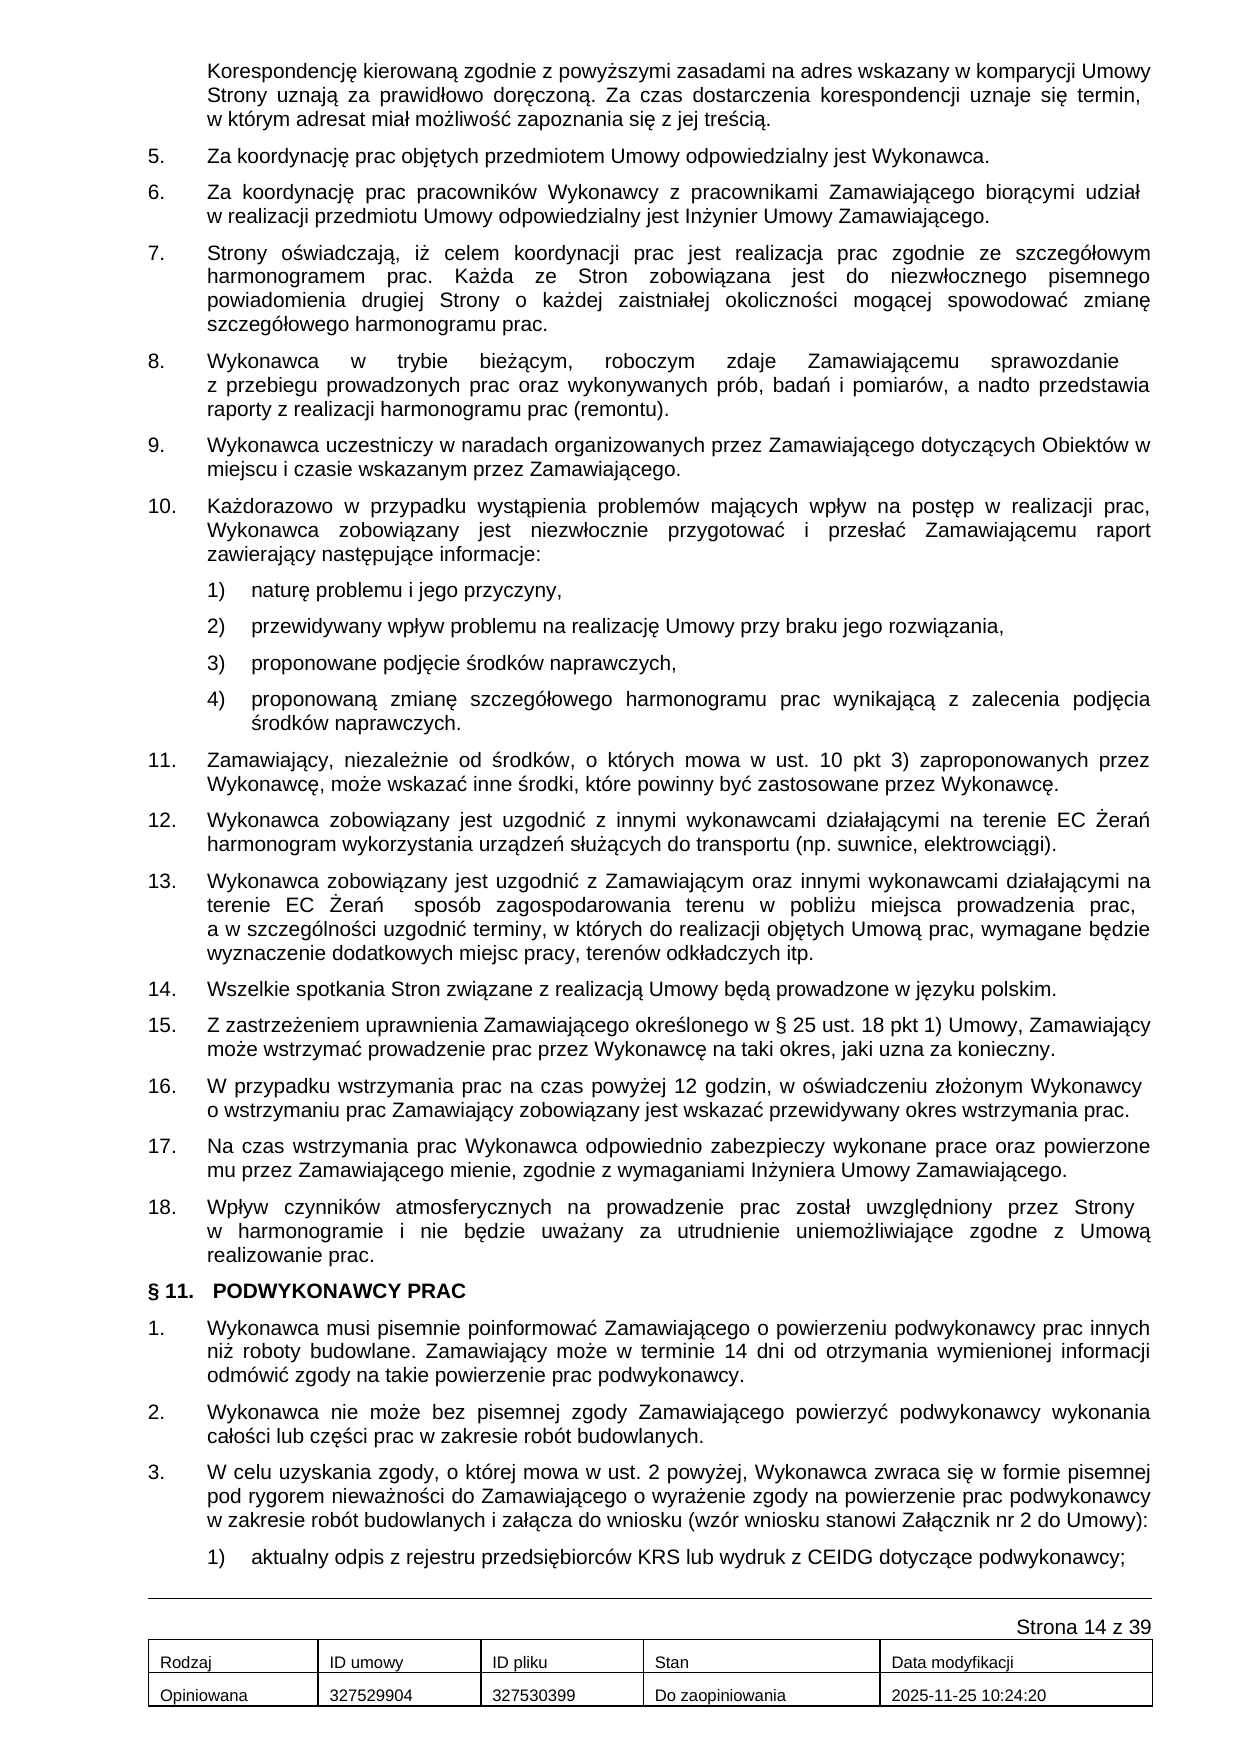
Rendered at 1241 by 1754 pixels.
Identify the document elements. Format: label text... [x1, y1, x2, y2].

list Wykonawca zobowiązany jest uzgodnić z Zamawiającym oraz innymi wykonawcami działającymi na terenie EC Żerań sposób zagospodarowania terenu w pobliżu miejsca prowadzenia prac, a w szczególności uzgodnić terminy, w których do realizacji objętych Umową prac, wymagane będzie wyznaczenie dodatkowych miejsc pracy, terenów odkładczych itp. [148, 868, 1152, 964]
list Z zastrzeżeniem uprawnienia Zamawiającego określonego w § 25 ust. 18 pkt 1) Umowy, Zamawiający może wstrzymać prowadzenie prac przez Wykonawcę na taki okres, jaki uzna za konieczny. [148, 1013, 1152, 1061]
list Zamawiający, niezależnie od środków, o których mowa w ust. 10 pkt 3) zaproponowanych przez Wykonawcę, może wskazać inne środki, które powinny być zastosowane przez Wykonawcę. [148, 748, 1152, 796]
list Każdorazowo w przypadku wystąpienia problemów mających wpływ na postęp w realizacji prac, Wykonawca zobowiązany jest niezwłocznie przygotować i przesłać Zamawiającemu raport zawierający następujące informacje: [148, 493, 1152, 565]
list Wpływ czynników atmosferycznych na prowadzenie prac został uwzględniony przez Strony w harmonogramie i nie będzie uważany za utrudnienie uniemożliwiające zgodne z Umową realizowanie prac. [148, 1194, 1152, 1266]
list Wykonawca zobowiązany jest uzgodnić z innymi wykonawcami działającymi na terenie EC Żerań harmonogram wykorzystania urządzeń służących do transportu (np. suwnice, elektrowciągi). [148, 808, 1152, 856]
list Wykonawca uczestniczy w naradach organizowanych przez Zamawiającego dotyczących Obiektów w miejscu i czasie wskazanym przez Zamawiającego. [148, 433, 1152, 481]
list Strony oświadczają, iż celem koordynacji prac jest realizacja prac zgodnie ze szczegółowym harmonogramem prac. Każda ze Stron zobowiązana jest do niezwłocznego pisemnego powiadomienia drugiej Strony o każdej zaistniałej okoliczności mogącej spowodować zmianę szczegółowego harmonogramu prac. [148, 240, 1152, 336]
list W przypadku wstrzymania prac na czas powyżej 12 godzin, w oświadczeniu złożonym Wykonawcy o wstrzymaniu prac Zamawiający zobowiązany jest wskazać przewidywany okres wstrzymania prac. [148, 1074, 1152, 1122]
list aktualny odpis z rejestru przedsiębiorców KRS lub wydruk z CEIDG dotyczące podwykonawcy; [207, 1544, 1152, 1568]
list Na czas wstrzymania prac Wykonawca odpowiednio zabezpieczy wykonane prace oraz powierzone mu przez Zamawiającego mienie, zgodnie z wymaganiami Inżyniera Umowy Zamawiającego. [148, 1134, 1152, 1182]
list proponowaną zmianę szczegółowego harmonogramu prac wynikającą z zalecenia podjęcia środków naprawczych. [207, 687, 1152, 735]
list W celu uzyskania zgody, o której mowa w ust. 2 powyżej, Wykonawca zwraca się w formie pisemnej pod rygorem nieważności do Zamawiającego o wyrażenie zgody na powierzenie prac podwykonawcy w zakresie robót budowlanych i załącza do wniosku (wzór wniosku stanowi Załącznik nr 2 do Umowy): [148, 1460, 1152, 1532]
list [148, 59, 1152, 131]
list proponowane podjęcie środków naprawczych, [207, 651, 1152, 675]
list Wykonawca nie może bez pisemnej zgody Zamawiającego powierzyć podwykonawcy wykonania całości lub części prac w zakresie robót budowlanych. [148, 1400, 1152, 1448]
list Wykonawca musi pisemnie poinformować Zamawiającego o powierzeniu podwykonawcy prac innych niż roboty budowlane. Zamawiający może w terminie 14 dni od otrzymania wymienionej informacji odmówić zgody na takie powierzenie prac podwykonawcy. [148, 1315, 1152, 1387]
list Za koordynację prac pracowników Wykonawcy z pracownikami Zamawiającego biorącymi udział w realizacji przedmiotu Umowy odpowiedzialny jest Inżynier Umowy Zamawiającego. [148, 180, 1152, 228]
list przewidywany wpływ problemu na realizację Umowy przy braku jego rozwiązania, [207, 614, 1152, 638]
list Wykonawca w trybie bieżącym, roboczym zdaje Zamawiającemu sprawozdanie z przebiegu prowadzonych prac oraz wykonywanych prób, badań i pomiarów, a nadto przedstawia raporty z realizacji harmonogramu prac (remontu). [148, 349, 1152, 421]
subtitle PODWYKONAWCY PRAC [148, 1279, 1152, 1303]
list Wszelkie spotkania Stron związane z realizacją Umowy będą prowadzone w języku polskim. [148, 977, 1152, 1001]
list Za koordynację prac objętych przedmiotem Umowy odpowiedzialny jest Wykonawca. [148, 143, 1152, 167]
list naturę problemu i jego przyczyny, [207, 578, 1152, 602]
